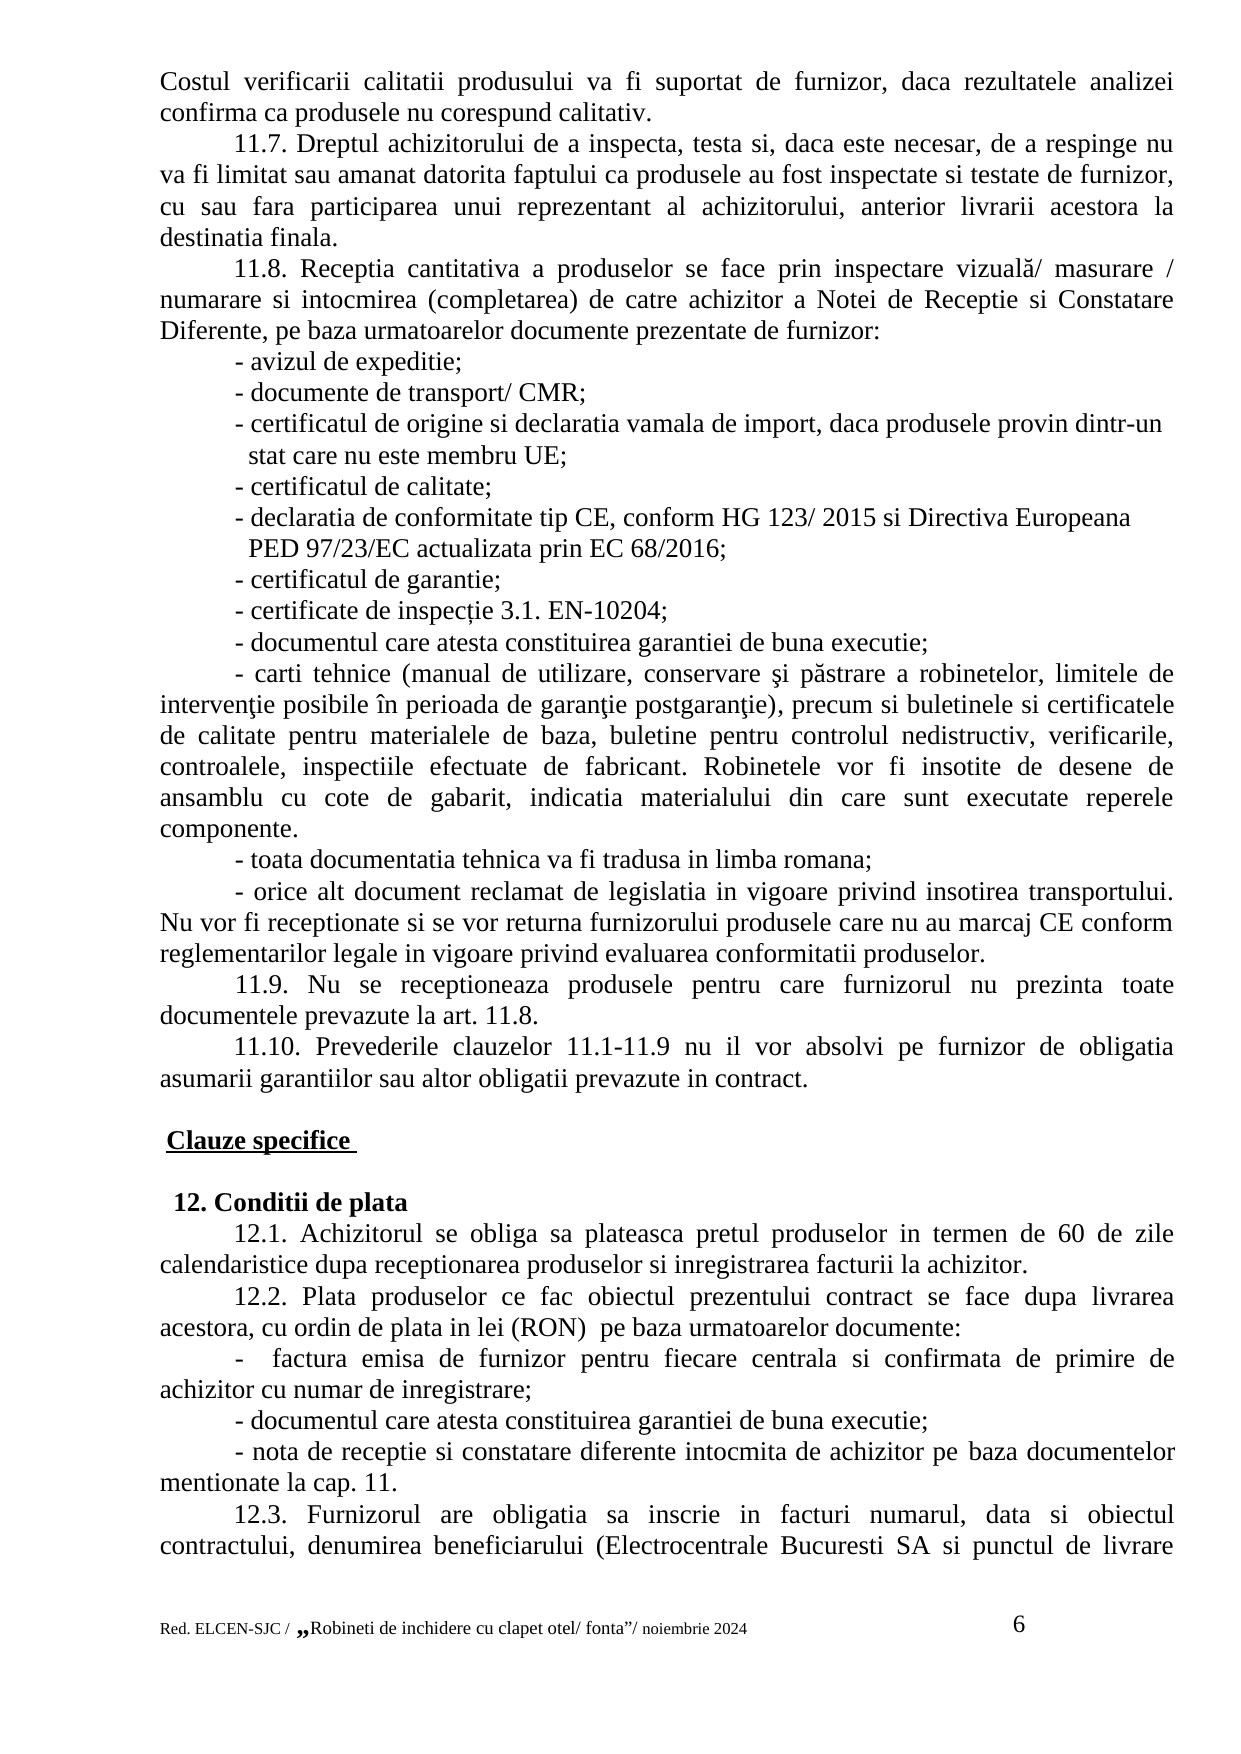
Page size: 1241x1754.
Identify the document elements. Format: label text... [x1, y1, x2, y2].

text 11.10. Prevederile clauzelor 11.1-11.9 nu il vor absolvi pe furnizor de obligatia asumarii garantiilor sau altor obligatii prevazute in contract. [159, 1031, 1175, 1093]
text - documente de transport/ CMR; [159, 376, 1175, 408]
text - nota de receptie si constatare diferente intocmita de achizitor pe baza documentelor mentionate la cap. 11. [159, 1435, 1175, 1498]
text - factura emisa de furnizor pentru fiecare centrala si confirmata de primire de achizitor cu numar de inregistrare; [159, 1342, 1175, 1404]
text - avizul de expeditie; [159, 345, 1175, 376]
text PED 97/23/EC actualizata prin EC 68/2016; [159, 532, 1175, 563]
text 12.2. Plata produselor ce fac obiectul prezentului contract se face dupa livrarea acestora, cu ordin de plata in lei (RON) pe baza urmatoarelor documente: [159, 1280, 1175, 1342]
text stat care nu este membru UE; [159, 439, 1175, 470]
text - carti tehnice (manual de utilizare, conservare şi păstrare a robinetelor, limitele de intervenţie posibile în perioada de garanţie postgaranţie), precum si buletinele si certificatele de calitate pentru materialele de baza, buletine pentru controlul nedistructiv, verificarile, controalele, inspectiile efectuate de fabricant. Robinetele vor fi insotite de desene de ansamblu cu cote de gabarit, indicatia materialului din care sunt executate reperele componente. [159, 657, 1175, 844]
text - certificate de inspecție 3.1. EN-10204; [159, 594, 1175, 626]
text - orice alt document reclamat de legislatia in vigoare privind insotirea transportului. Nu vor fi receptionate si se vor returna furnizorului produsele care nu au marcaj CE conform reglementarilor legale in vigoare privind evaluarea conformitatii produselor. [159, 875, 1175, 968]
text 11.8. Receptia cantitativa a produselor se face prin inspectare vizuală/ masurare / numarare si intocmirea (completarea) de catre achizitor a Notei de Receptie si Constatare Diferente, pe baza urmatoarelor documente prezentate de furnizor: [159, 252, 1175, 345]
text - documentul care atesta constituirea garantiei de buna executie; [159, 1404, 1175, 1435]
text - certificatul de calitate; [159, 470, 1175, 501]
text - certificatul de origine si declaratia vamala de import, daca produsele provin dintr-un [159, 408, 1175, 439]
text 11.9. Nu se receptioneaza produsele pentru care furnizorul nu prezinta toate documentele prevazute la art. 11.8. [159, 968, 1175, 1031]
text - declaratia de conformitate tip CE, conform HG 123/ 2015 si Directiva Europeana [159, 501, 1175, 532]
text 11.7. Dreptul achizitorului de a inspecta, testa si, daca este necesar, de a respinge nu va fi limitat sau amanat datorita faptului ca produsele au fost inspectate si testate de furnizor, cu sau fara participarea unui reprezentant al achizitorului, anterior livrarii acestora la destinatia finala. [159, 127, 1175, 252]
text 12. Conditii de plata [159, 1186, 1175, 1217]
text - certificatul de garantie; [159, 563, 1175, 594]
text 12.1. Achizitorul se obliga sa plateasca pretul produselor in termen de 60 de zile calendaristice dupa receptionarea produselor si inregistrarea facturii la achizitor. [159, 1217, 1175, 1280]
text - documentul care atesta constituirea garantiei de buna executie; [159, 626, 1175, 657]
text - toata documentatia tehnica va fi tradusa in limba romana; [159, 844, 1175, 875]
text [159, 65, 1175, 127]
text Clauze specifice [159, 1124, 1175, 1155]
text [159, 1498, 1175, 1560]
